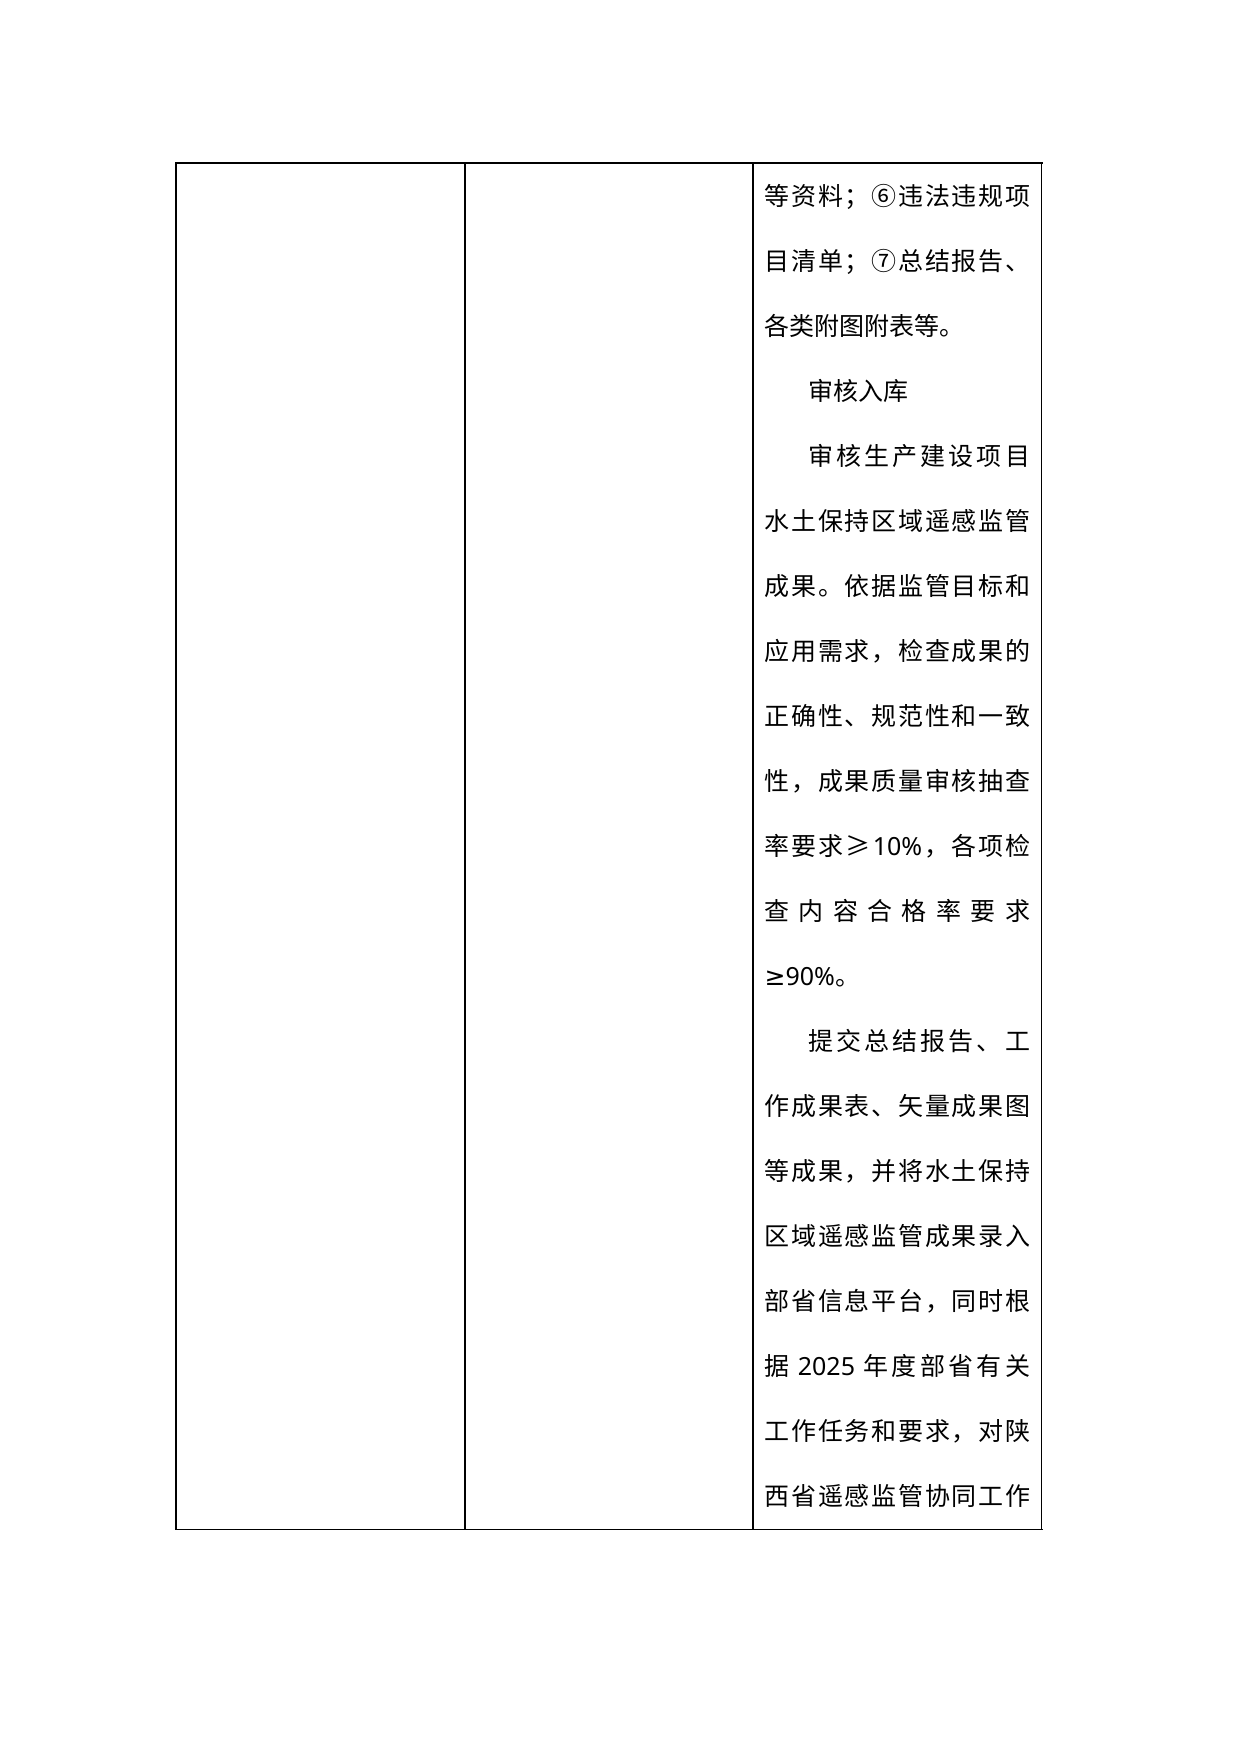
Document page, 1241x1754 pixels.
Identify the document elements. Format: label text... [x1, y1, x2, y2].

table_cell 1 [177, 164, 464, 1528]
table_cell [466, 164, 752, 1528]
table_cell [754, 164, 1041, 1528]
